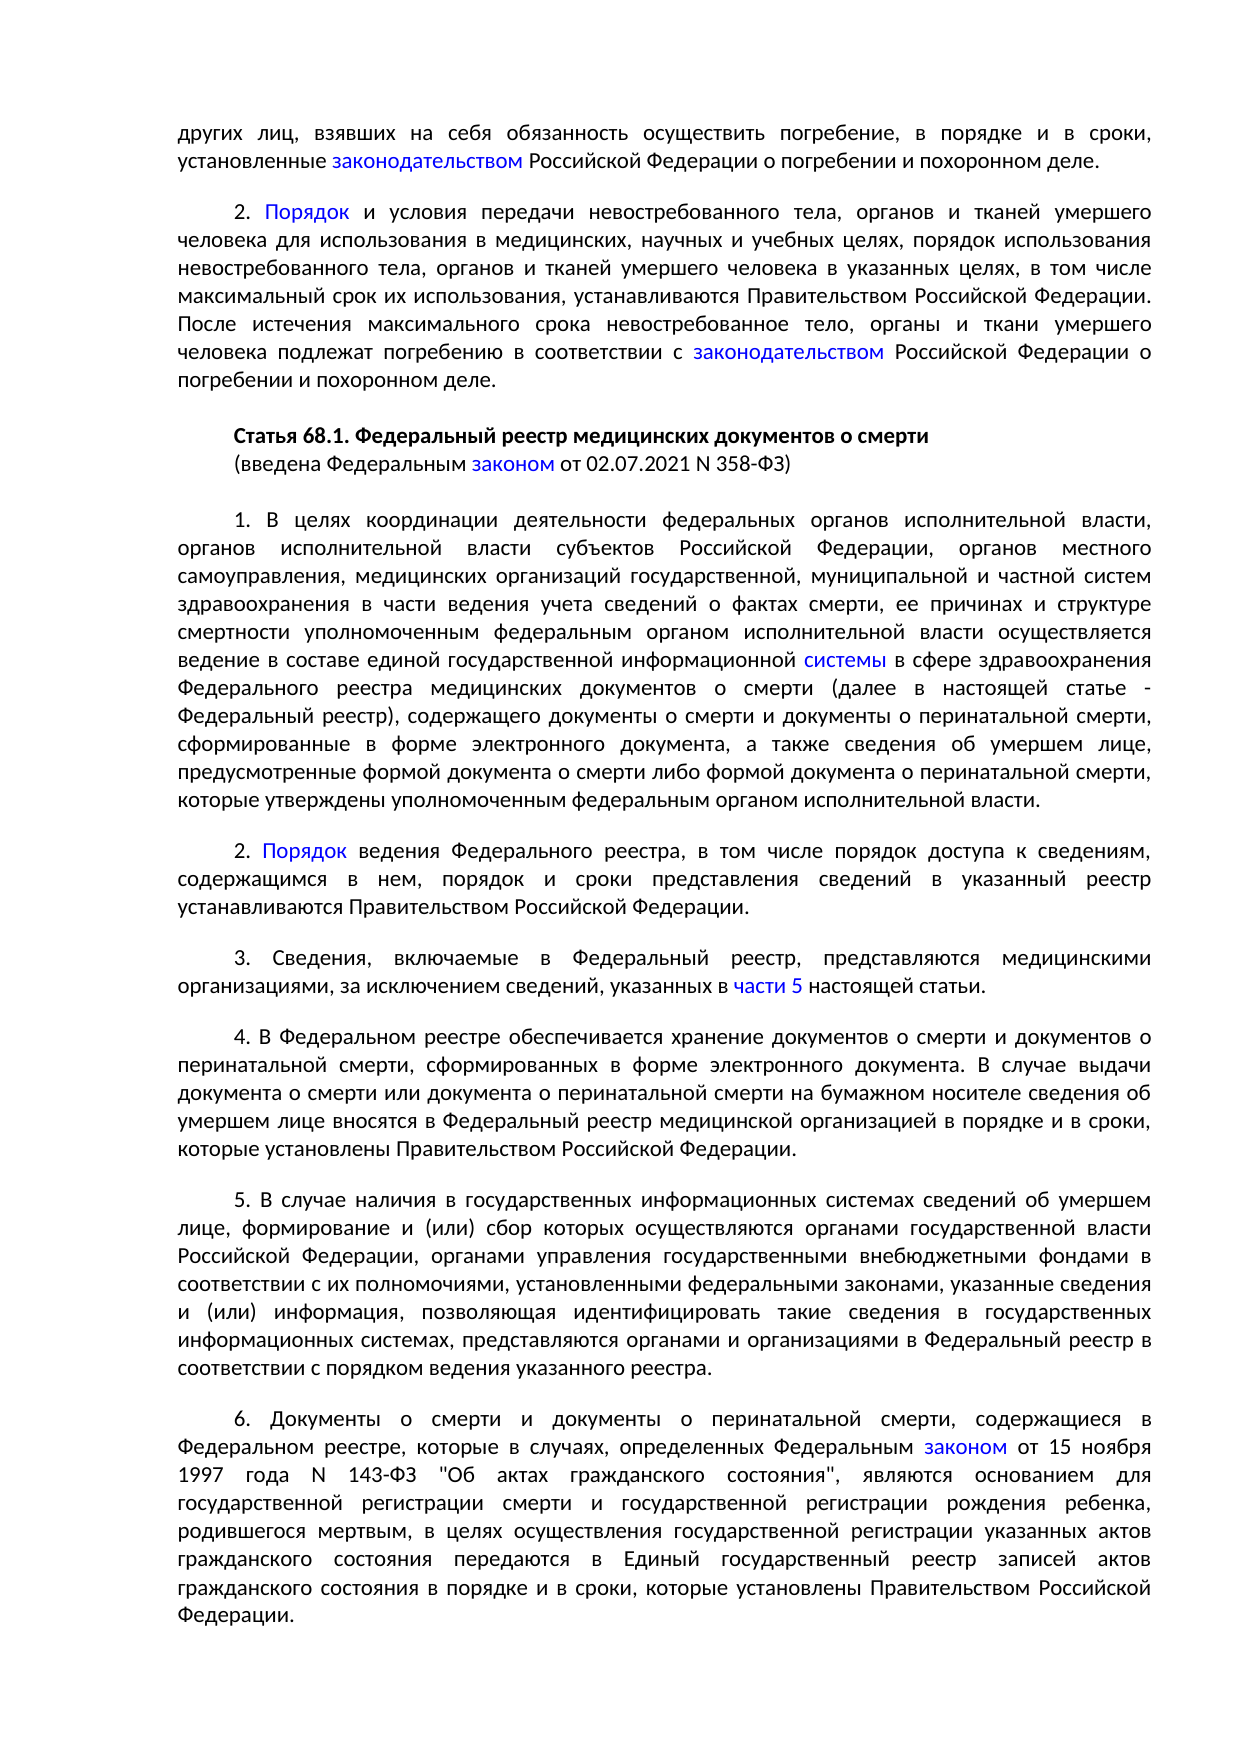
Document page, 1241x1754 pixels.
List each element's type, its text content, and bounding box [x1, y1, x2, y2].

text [177, 118, 1152, 174]
text (введена Федеральным законом от 02.07.2021 N 358-ФЗ) [177, 449, 1152, 477]
text 3. Сведения, включаемые в Федеральный реестр, представляются медицинскими организациями, за исключением сведений, указанных в части 5 настоящей статьи. [177, 943, 1152, 999]
title Статья 68.1. Федеральный реестр медицинских документов о смерти [177, 421, 1152, 449]
text 2. Порядок и условия передачи невостребованного тела, органов и тканей умершего человека для использования в медицинских, научных и учебных целях, порядок использования невостребованного тела, органов и тканей умершего человека в указанных целях, в том числе максимальный срок их использования, устанавливаются Правительством Российской Федерации. После истечения максимального срока невостребованное тело, органы и ткани умершего человека подлежат погребению в соответствии с законодательством Российской Федерации о погребении и похоронном деле. [177, 197, 1152, 393]
text 2. Порядок ведения Федерального реестра, в том числе порядок доступа к сведениям, содержащимся в нем, порядок и сроки представления сведений в указанный реестр устанавливаются Правительством Российской Федерации. [177, 836, 1152, 921]
text 4. В Федеральном реестре обеспечивается хранение документов о смерти и документов о перинатальной смерти, сформированных в форме электронного документа. В случае выдачи документа о смерти или документа о перинатальной смерти на бумажном носителе сведения об умершем лице вносятся в Федеральный реестр медицинской организацией в порядке и в сроки, которые установлены Правительством Российской Федерации. [177, 1022, 1152, 1162]
text 5. В случае наличия в государственных информационных системах сведений об умершем лице, формирование и (или) сбор которых осуществляются органами государственной власти Российской Федерации, органами управления государственными внебюджетными фондами в соответствии с их полномочиями, установленными федеральными законами, указанные сведения и (или) информация, позволяющая идентифицировать такие сведения в государственных информационных системах, представляются органами и организациями в Федеральный реестр в соответствии с порядком ведения указанного реестра. [177, 1185, 1152, 1382]
text 6. Документы о смерти и документы о перинатальной смерти, содержащиеся в Федеральном реестре, которые в случаях, определенных Федеральным законом от 15 ноября 1997 года N 143-ФЗ "Об актах гражданского состояния", являются основанием для государственной регистрации смерти и государственной регистрации рождения ребенка, родившегося мертвым, в целях осуществления государственной регистрации указанных актов гражданского состояния передаются в Единый государственный реестр записей актов гражданского состояния в порядке и в сроки, которые установлены Правительством Российской Федерации. [177, 1404, 1152, 1629]
text 1. В целях координации деятельности федеральных органов исполнительной власти, органов исполнительной власти субъектов Российской Федерации, органов местного самоуправления, медицинских организаций государственной, муниципальной и частной систем здравоохранения в части ведения учета сведений о фактах смерти, ее причинах и структуре смертности уполномоченным федеральным органом исполнительной власти осуществляется ведение в составе единой государственной информационной системы в сфере здравоохранения Федерального реестра медицинских документов о смерти (далее в настоящей статье - Федеральный реестр), содержащего документы о смерти и документы о перинатальной смерти, сформированные в форме электронного документа, а также сведения об умершем лице, предусмотренные формой документа о смерти либо формой документа о перинатальной смерти, которые утверждены уполномоченным федеральным органом исполнительной власти. [177, 505, 1152, 813]
